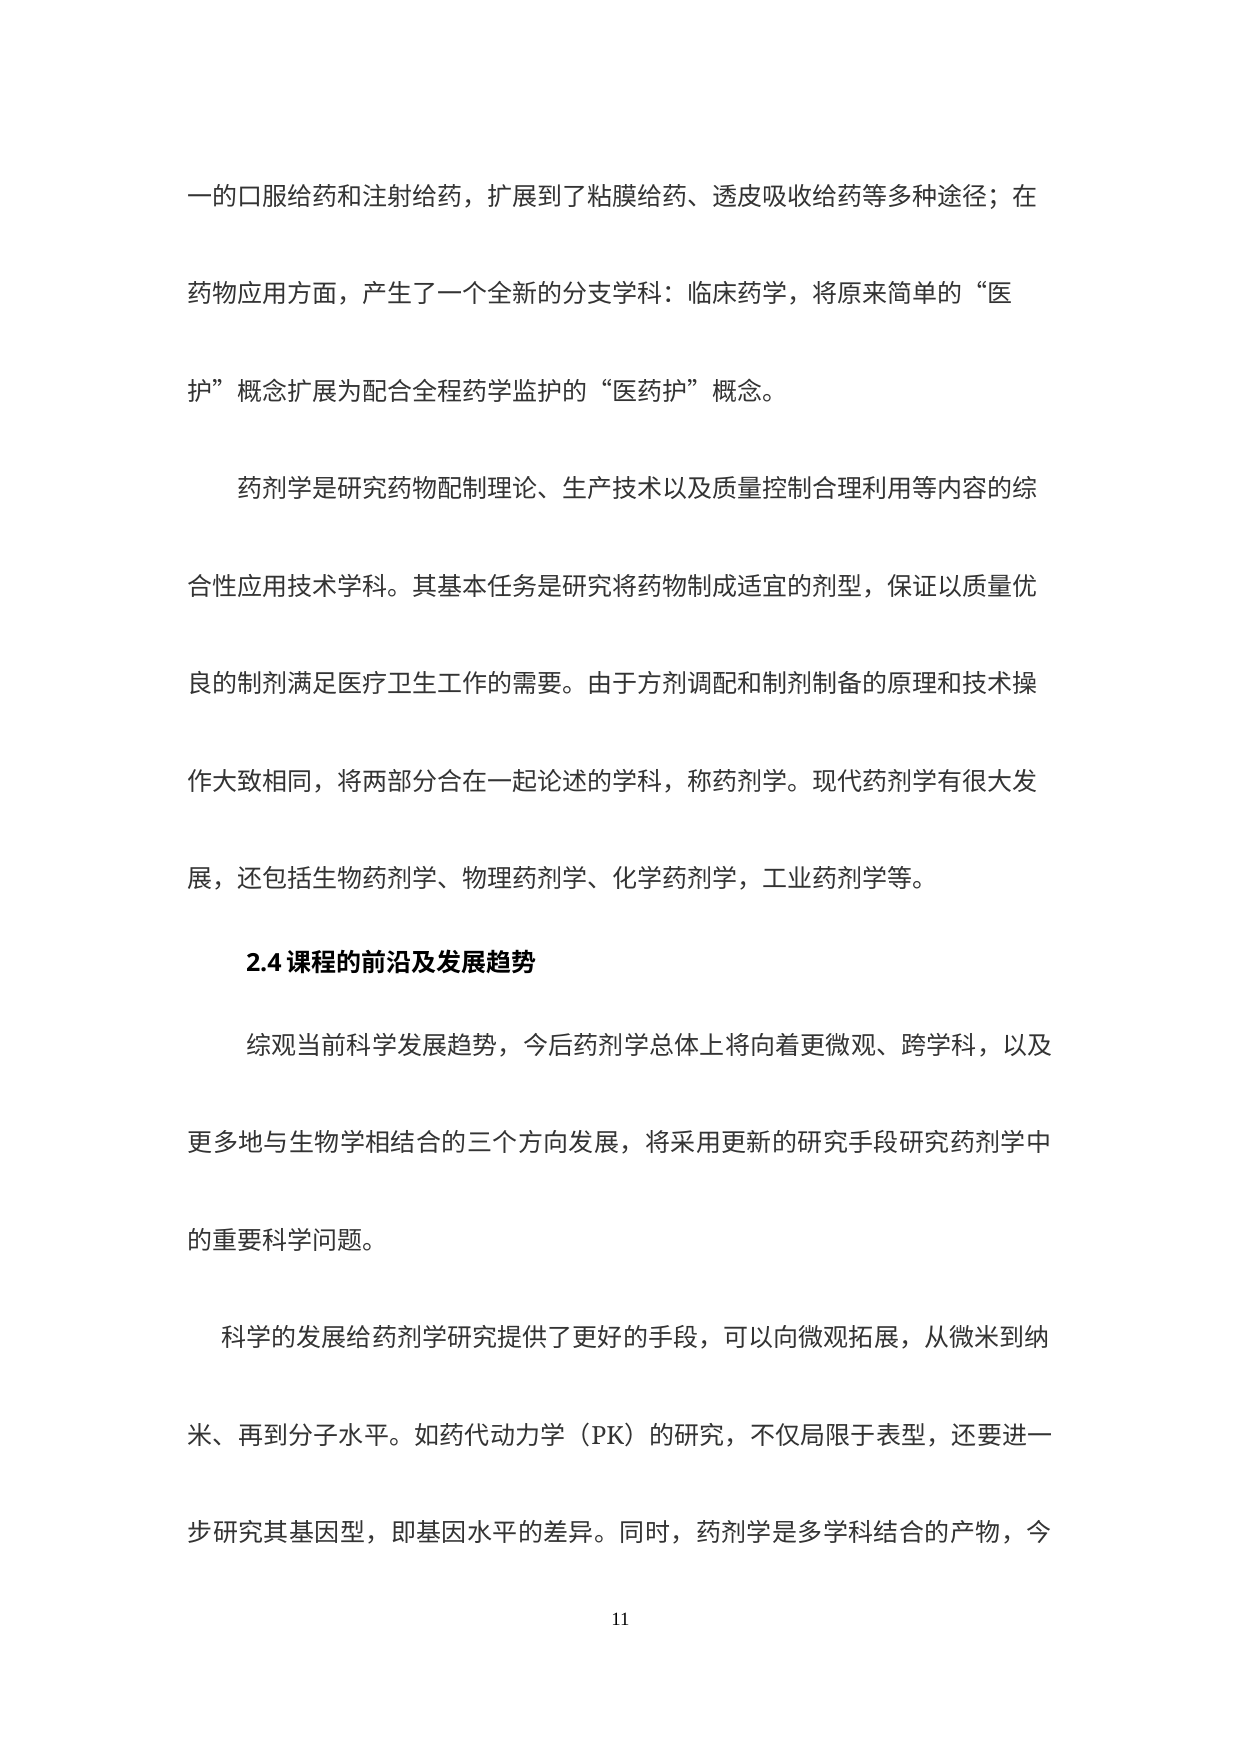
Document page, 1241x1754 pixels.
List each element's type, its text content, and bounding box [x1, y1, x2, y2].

text 2.4课程的前沿及发展趋势 [187, 928, 1053, 993]
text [187, 162, 1053, 909]
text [187, 1011, 1053, 1563]
